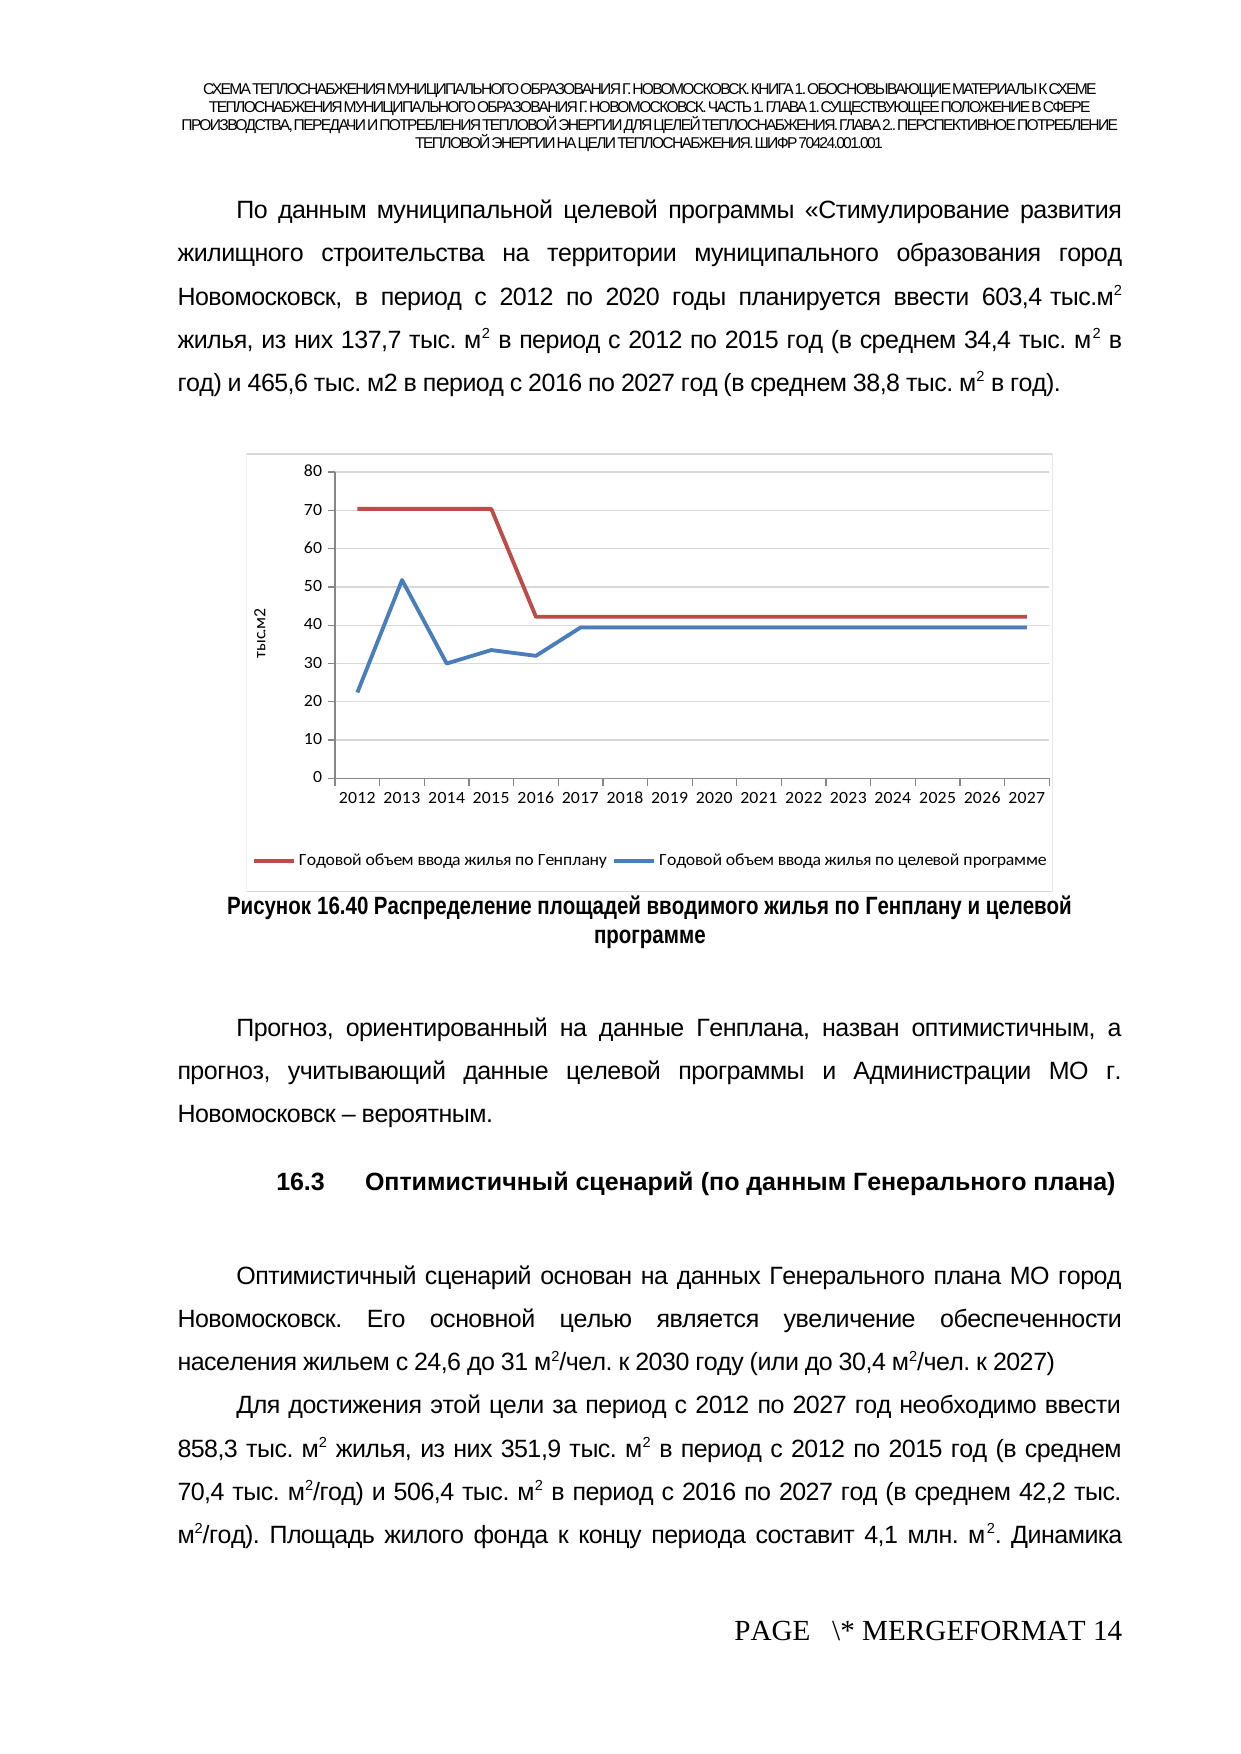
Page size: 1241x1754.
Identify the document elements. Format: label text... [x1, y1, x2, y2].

text По данным муниципальной целевой программы «Стимулирование развития жилищного строительства на территории муниципального образования город Новомосковск, в период с 2012 по 2020 годы планируется ввести 603,4 тыс.м2 жилья, из них 137,7 тыс. м2 в период с 2012 по 2015 год (в среднем 34,4 тыс. м2 в год) и 465,6 тыс. м2 в период с 2016 по 2027 год (в среднем 38,8 тыс. м2 в год). [177, 195, 1122, 396]
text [177, 1391, 1122, 1549]
subtitle Оптимистичный сценарий (по данным Генерального плана) [276, 1167, 1122, 1196]
text Оптимистичный сценарий основан на данных Генерального плана МО город Новомосковск. Его основной целью является увеличение обеспеченности населения жильем с 24,6 до 31 м2/чел. к 2030 году (или до 30,4 м2/чел. к 2027) [177, 1261, 1122, 1376]
text Прогноз, ориентированный на данные Генплана, назван оптимистичным, а прогноз, учитывающий данные целевой программы и Администрации МО г. Новомосковск – вероятным. [177, 1012, 1122, 1127]
